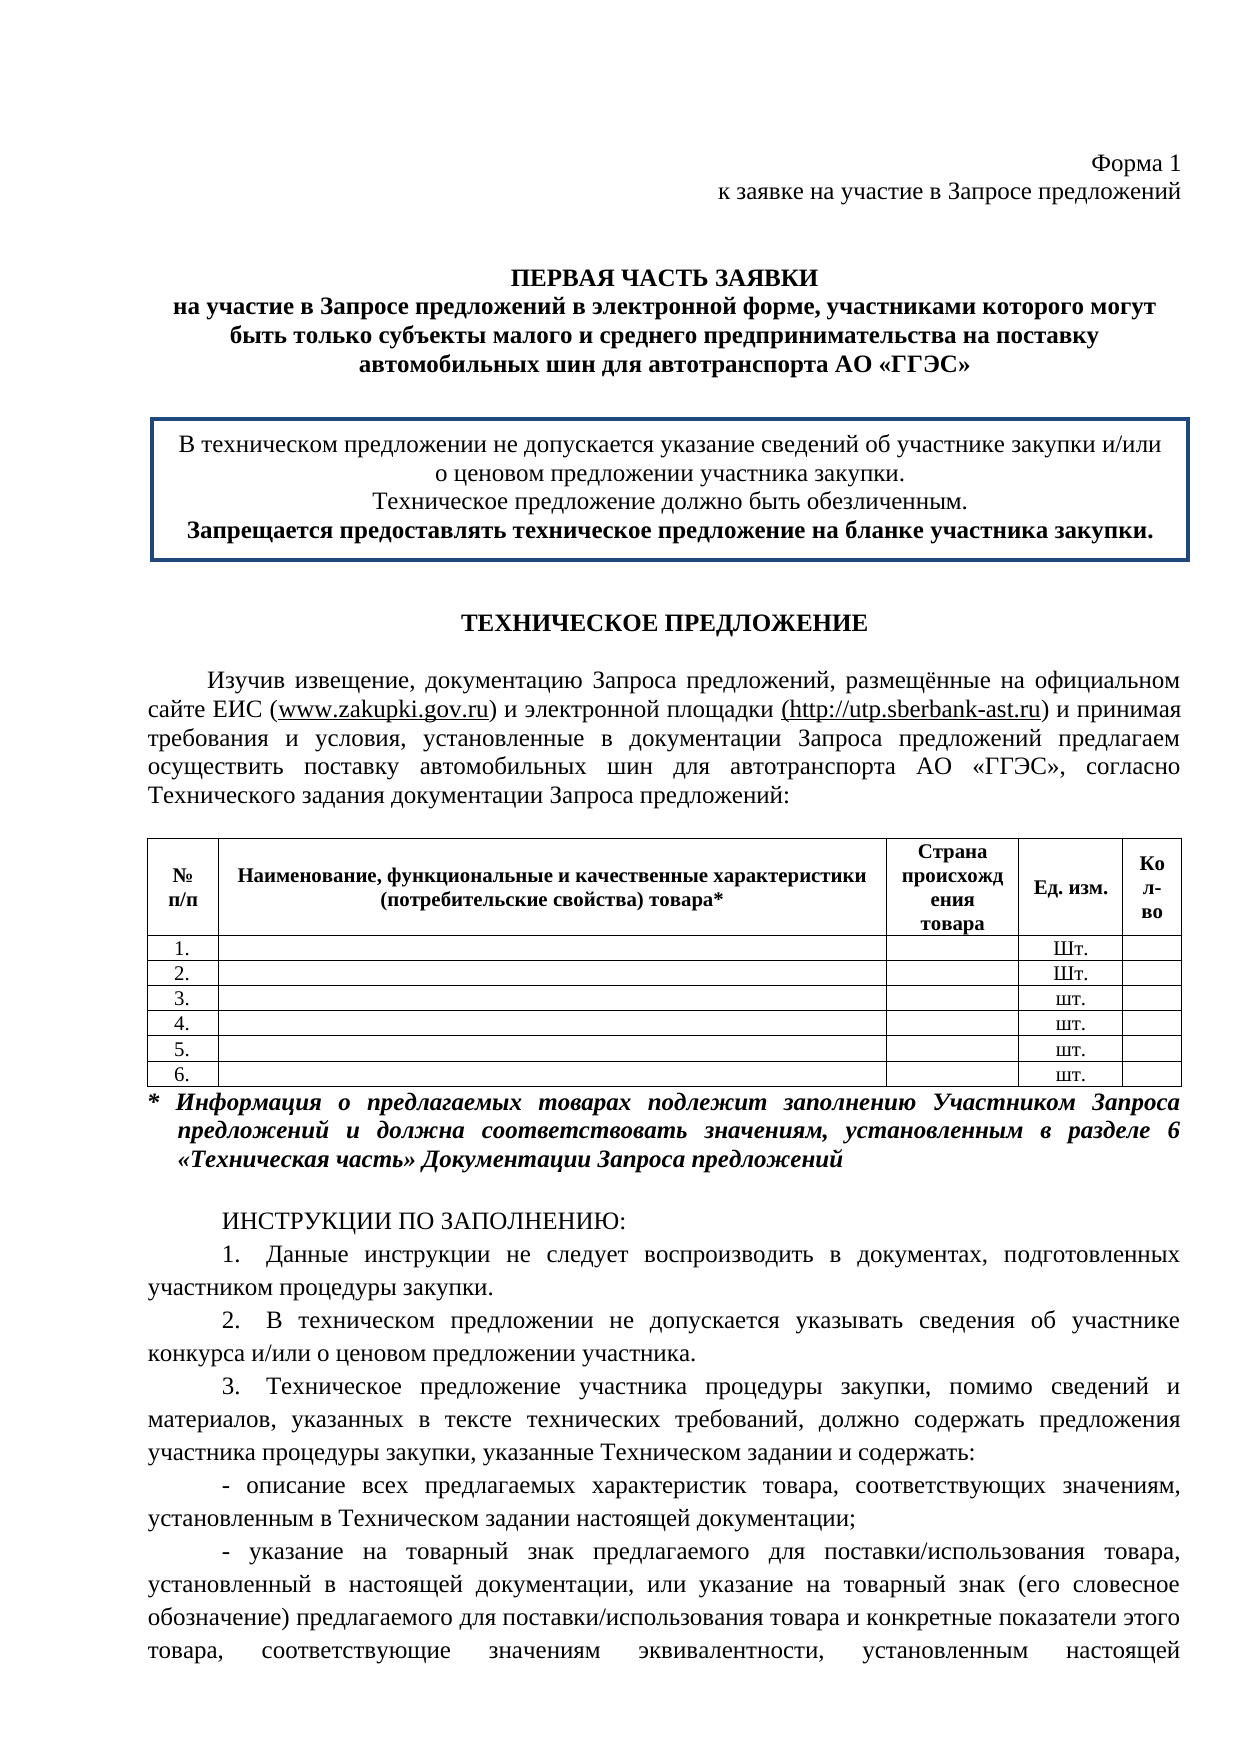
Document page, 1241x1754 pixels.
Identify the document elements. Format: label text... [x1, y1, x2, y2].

table_cell [219, 961, 886, 985]
table_cell Шт. [1019, 961, 1122, 985]
table_cell [219, 1062, 886, 1086]
table_cell шт. [1019, 1036, 1122, 1061]
table_cell [1123, 986, 1181, 1010]
text ИНСТРУКЦИИ ПО ЗАПОЛНЕНИЮ: [148, 1206, 1181, 1235]
table_header Страна происхождения товара [887, 839, 1018, 935]
table_header Ед. изм. [1019, 839, 1122, 935]
list Техническое предложение участника процедуры закупки, помимо сведений и материалов, указанных в тексте технических требований, должно содержать предложения участника процедуры закупки, указанные Техническом задании и содержать: [148, 1371, 1181, 1466]
table_cell Шт. [1019, 936, 1122, 960]
table_cell [1123, 1036, 1181, 1061]
list - описание всех предлагаемых характеристик товара, соответствующих значениям, установленным в Техническом задании настоящей документации; [148, 1470, 1181, 1532]
table_cell [148, 1011, 218, 1035]
text Изучив извещение, документацию Запроса предложений, размещённые на официальном сайте ЕИС (www.zakupki.gov.ru) и электронной площадки (http://utp.sberbank-ast.ru) и принимая требования и условия, установленные в документации Запроса предложений предлагаем осуществить поставку автомобильных шин для автотранспорта АО «ГГЭС», согласно Технического задания документации Запроса предложений: [148, 665, 1181, 809]
table_cell [148, 961, 218, 985]
table_cell [148, 1062, 218, 1086]
table_cell шт. [1019, 1062, 1122, 1086]
table_cell [887, 1011, 1018, 1035]
table_cell [1123, 961, 1181, 985]
table_cell [148, 936, 218, 960]
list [148, 1536, 1181, 1664]
table_cell [148, 986, 218, 1010]
table_cell [1123, 1011, 1181, 1035]
table_cell [887, 1036, 1018, 1061]
table_cell [219, 986, 886, 1010]
table_cell [887, 986, 1018, 1010]
table_cell шт. [1019, 986, 1122, 1010]
table_cell шт. [1019, 1011, 1122, 1035]
list Данные инструкции не следует воспроизводить в документах, подготовленных участником процедуры закупки. [148, 1239, 1181, 1301]
table_header Кол-во [1123, 839, 1181, 935]
list В техническом предложении не допускается указывать сведения об участнике конкурса и/или о ценовом предложении участника. [148, 1305, 1181, 1367]
table_cell [887, 961, 1018, 985]
text к заявке на участие в Запросе предложений [148, 176, 1181, 205]
table_cell [887, 936, 1018, 960]
table_header № п/п [148, 839, 218, 935]
text на участие в Запросе предложений в электронной форме, участниками которого могут быть только субъекты малого и среднего предпринимательства на поставку автомобильных шин для автотранспорта АО «ГГЭС» [148, 291, 1181, 378]
text * Информация о предлагаемых товарах подлежит заполнению Участником Запроса предложений и должна соответствовать значениям, установленным в разделе 6 «Техническая часть» Документации Запроса предложений [147, 1087, 1181, 1173]
table_header Наименование, функциональные и качественные характеристики (потребительские свойства) товара* [219, 839, 886, 935]
text Форма 1 [148, 148, 1181, 176]
table_cell [1123, 1062, 1181, 1086]
table_cell [219, 1011, 886, 1035]
table_cell [887, 1062, 1018, 1086]
text ТЕХНИЧЕСКОЕ ПРЕДЛОЖЕНИЕ [148, 608, 1181, 636]
table_cell [219, 1036, 886, 1061]
table_cell [148, 1036, 218, 1061]
table_cell [1123, 936, 1181, 960]
table_cell [219, 936, 886, 960]
text ПЕРВАЯ ЧАСТЬ ЗАЯВКИ [148, 263, 1181, 291]
